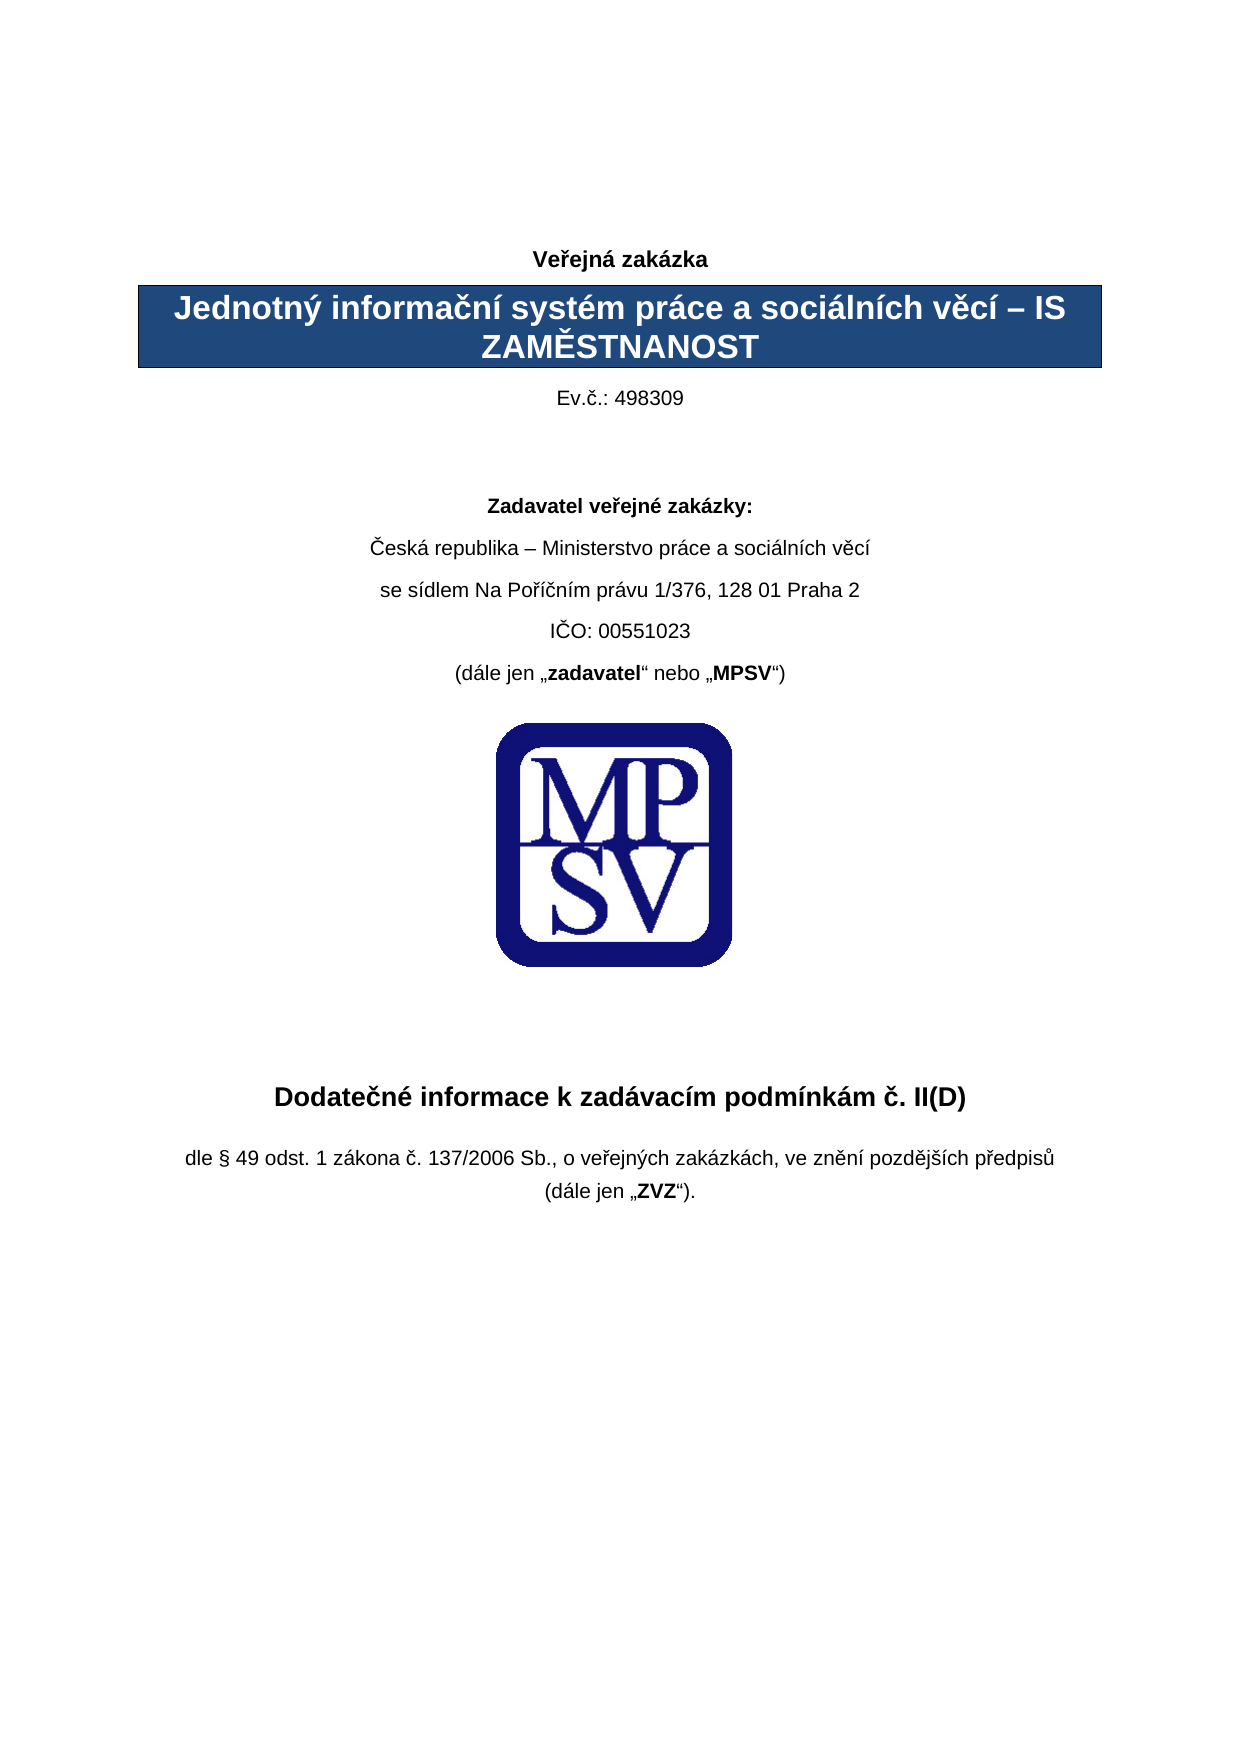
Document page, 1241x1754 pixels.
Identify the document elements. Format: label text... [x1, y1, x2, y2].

text (dále jen „ZVZ“). [148, 1169, 1093, 1203]
text Zadavatel veřejné zakázky: [148, 489, 1093, 518]
text Česká republika – Ministerstvo práce a sociálních věcí [148, 531, 1093, 560]
picture [496, 723, 733, 967]
text Veřejná zakázka [148, 243, 1093, 273]
text Dodatečné informace k zadávacím podmínkám č. II(D) [148, 1081, 1093, 1112]
text se sídlem Na Poříčním právu 1/376, 128 01 Praha 2 [148, 572, 1093, 602]
text dle § 49 odst. 1 zákona č. 137/2006 Sb., o veřejných zakázkách, ve znění pozdějších předpisů [148, 1136, 1093, 1169]
text IČO: 00551023 [148, 614, 1093, 643]
text Ev.č.: 498309 [148, 381, 1093, 410]
text (dále jen „zadavatel“ nebo „MPSV“) [148, 656, 1093, 685]
text Jednotný informační systém práce a sociálních věcí – IS ZAMĚSTNANOST [139, 286, 1101, 367]
